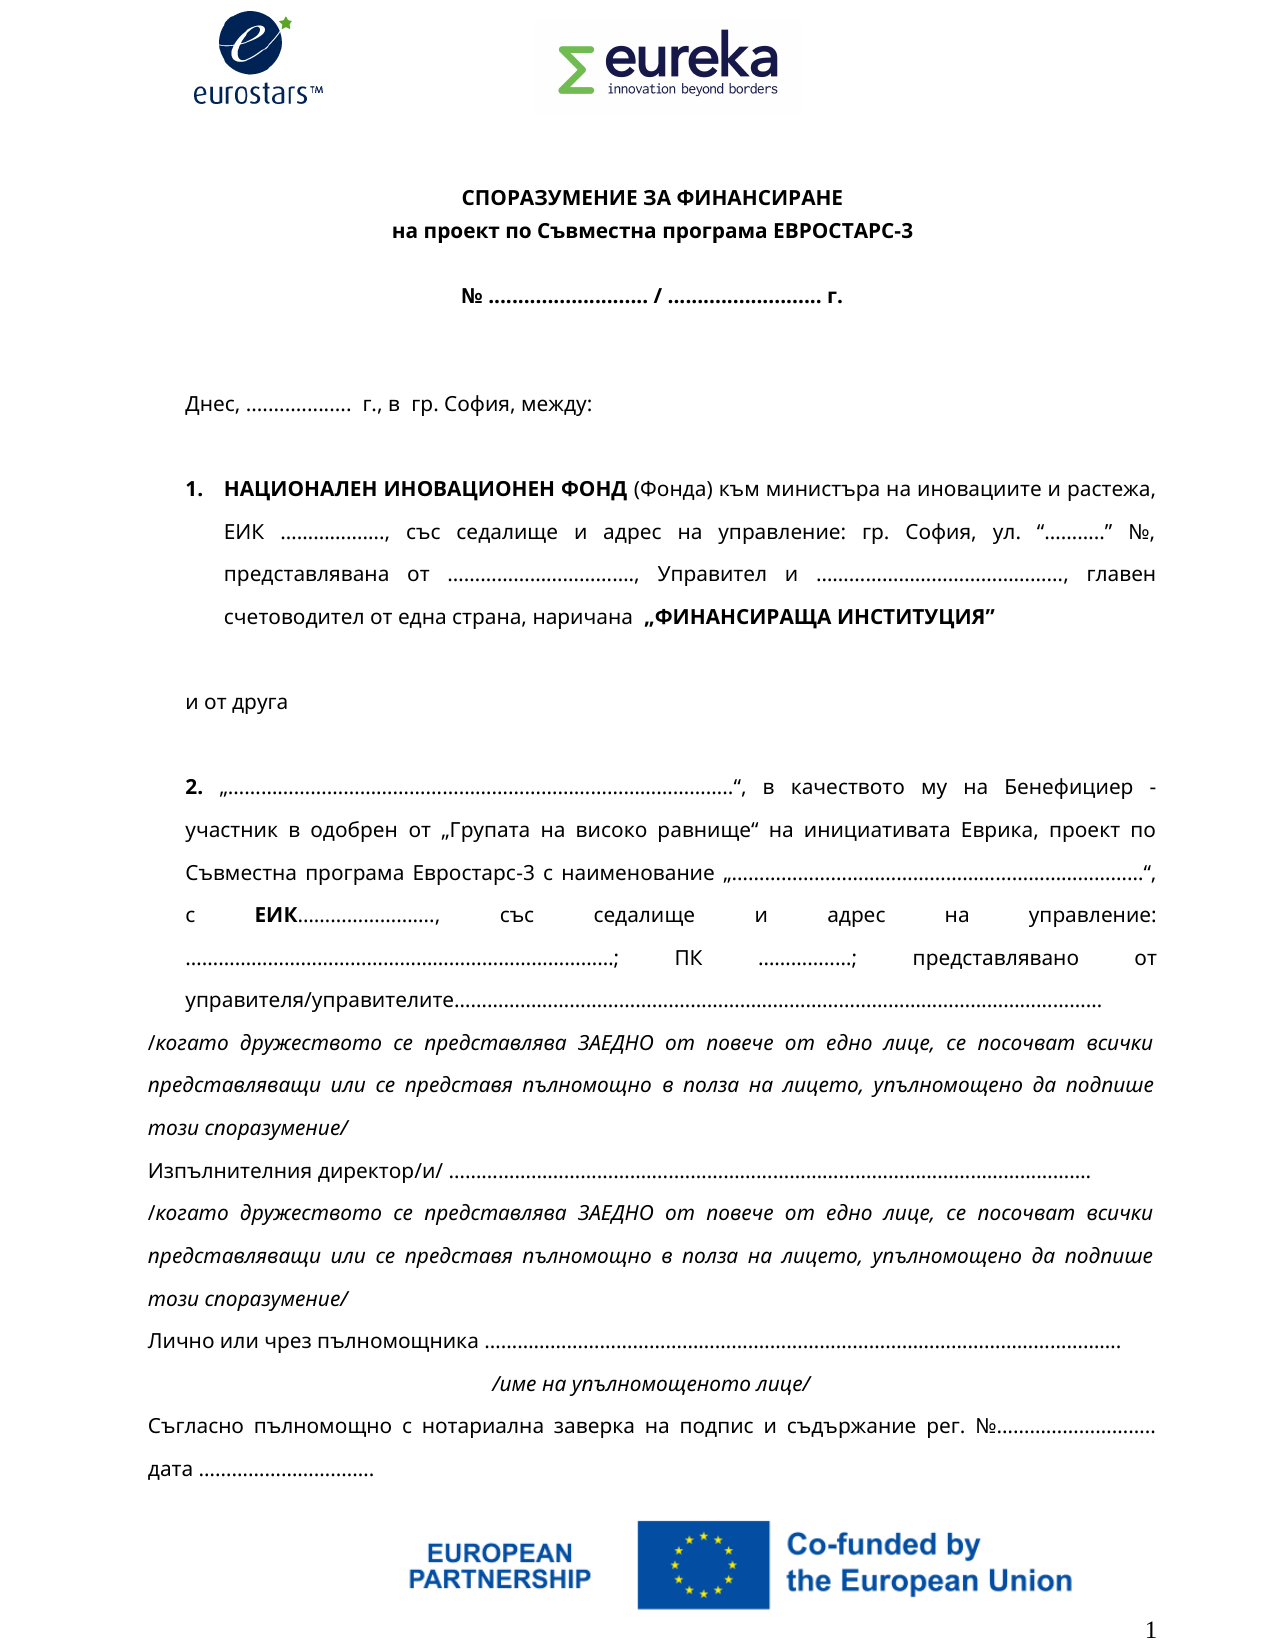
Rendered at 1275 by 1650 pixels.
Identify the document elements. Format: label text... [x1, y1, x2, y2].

text Днес, ................... г., в гр. София, между: [148, 389, 1157, 417]
picture [535, 18, 801, 114]
list НАЦИОНАЛЕН ИНОВАЦИОНЕН ФОНД (Фонда) към министъра на иновациите и растежа, ЕИК ………………., със седалище и адрес на управление: гр. София, ул. “………..” №, представлявана от ……………………………., Управител и ………………………………………, главен счетоводител от една страна, наричана „ФИНАНСИРАЩА ИНСТИТУЦИЯ” [185, 474, 1157, 630]
text на проект по Съвместна програма ЕВРОСТАРС-3 [148, 216, 1157, 244]
text Съгласно пълномощно с нотариална заверка на подпис и съдържание рег. №……………………….. дата …………………….……. [148, 1411, 1157, 1482]
picture [318, 1493, 1145, 1639]
text 2. „………………………………………………………………………………..“, в качеството му на Бенефициер - участник в одобрен от „Групата на високо равнище“ на инициативата Еврика, проект по Съвместна програма Евростарс-3 с наименование „…………………………………………………………………“, с ЕИК……………………., със седалище и адрес на управление:……………………………………………………………………; ПК …………..…; представлявано от управителя/управителите………………………………….…………………………………………………………………… [185, 772, 1157, 1014]
text /когато дружеството се представлява ЗАЕДНО от повече от едно лице, се посочват всички представляващи или се представя пълномощно в полза на лицето, упълномощено да подпише този споразумение/ [148, 1028, 1157, 1142]
text и от друга [148, 687, 1157, 716]
picture [158, 0, 335, 115]
text /име на упълномощеното лице/ [148, 1369, 1157, 1397]
text СПОРАЗУМЕНИЕ ЗА ФИНАНСИРАНЕ [148, 183, 1157, 212]
text Лично или чрез пълномощника ………………………………………….…………………………………………………………. [148, 1326, 1157, 1355]
text Изпълнителния директор/и/ …………………………………..…………………………………………………………………. [148, 1156, 1157, 1184]
text /когато дружеството се представлява ЗАЕДНО от повече от едно лице, се посочват всички представляващи или се представя пълномощно в полза на лицето, упълномощено да подпише този споразумение/ [148, 1198, 1157, 1312]
text № ........................... / .......................... г. [148, 281, 1157, 309]
